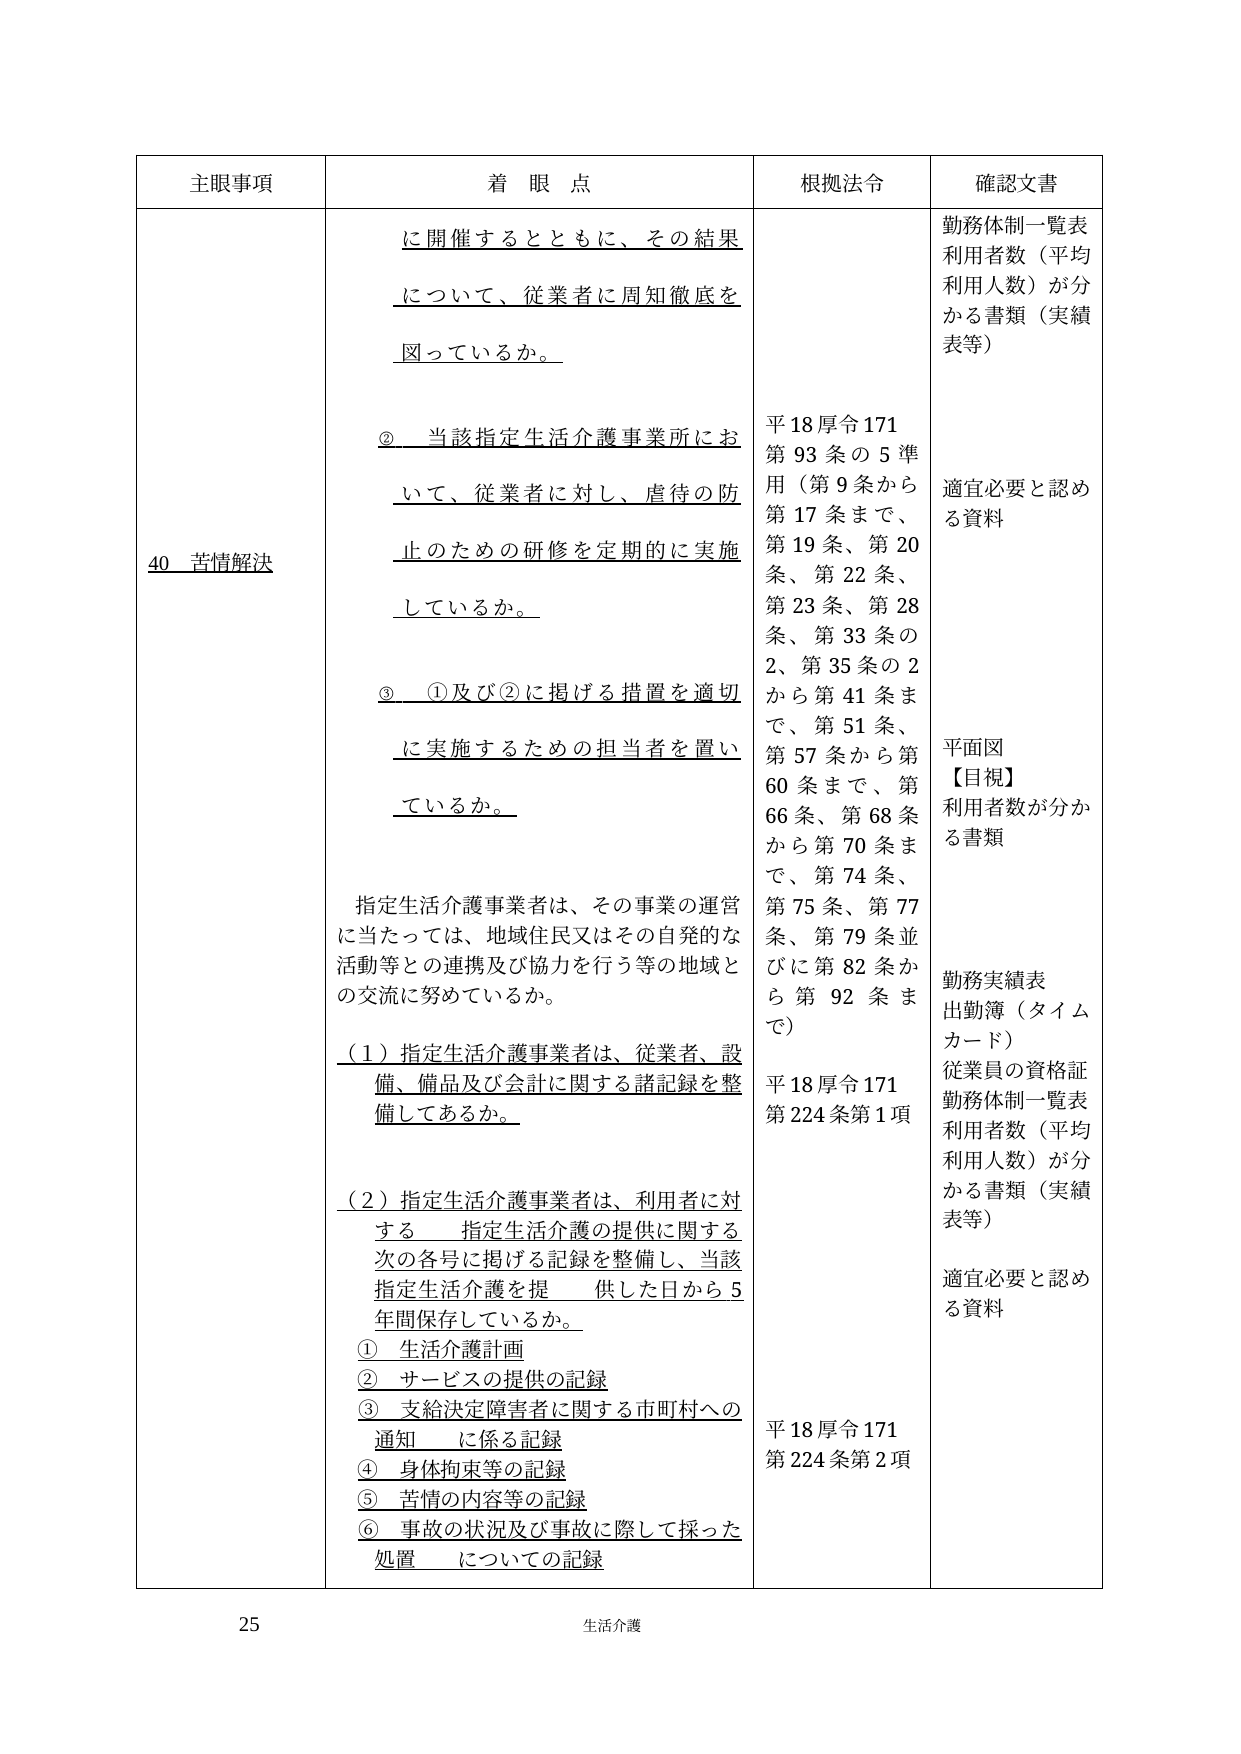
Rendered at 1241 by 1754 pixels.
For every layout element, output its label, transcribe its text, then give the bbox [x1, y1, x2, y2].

table_header 根拠法令 [754, 156, 930, 208]
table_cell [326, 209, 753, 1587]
table_header 確認文書 [931, 156, 1102, 208]
table_header 主眼事項 [137, 156, 325, 208]
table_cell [931, 209, 1102, 1587]
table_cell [137, 209, 325, 1587]
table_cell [754, 209, 930, 1587]
table_header 着 眼 点 [326, 156, 753, 208]
